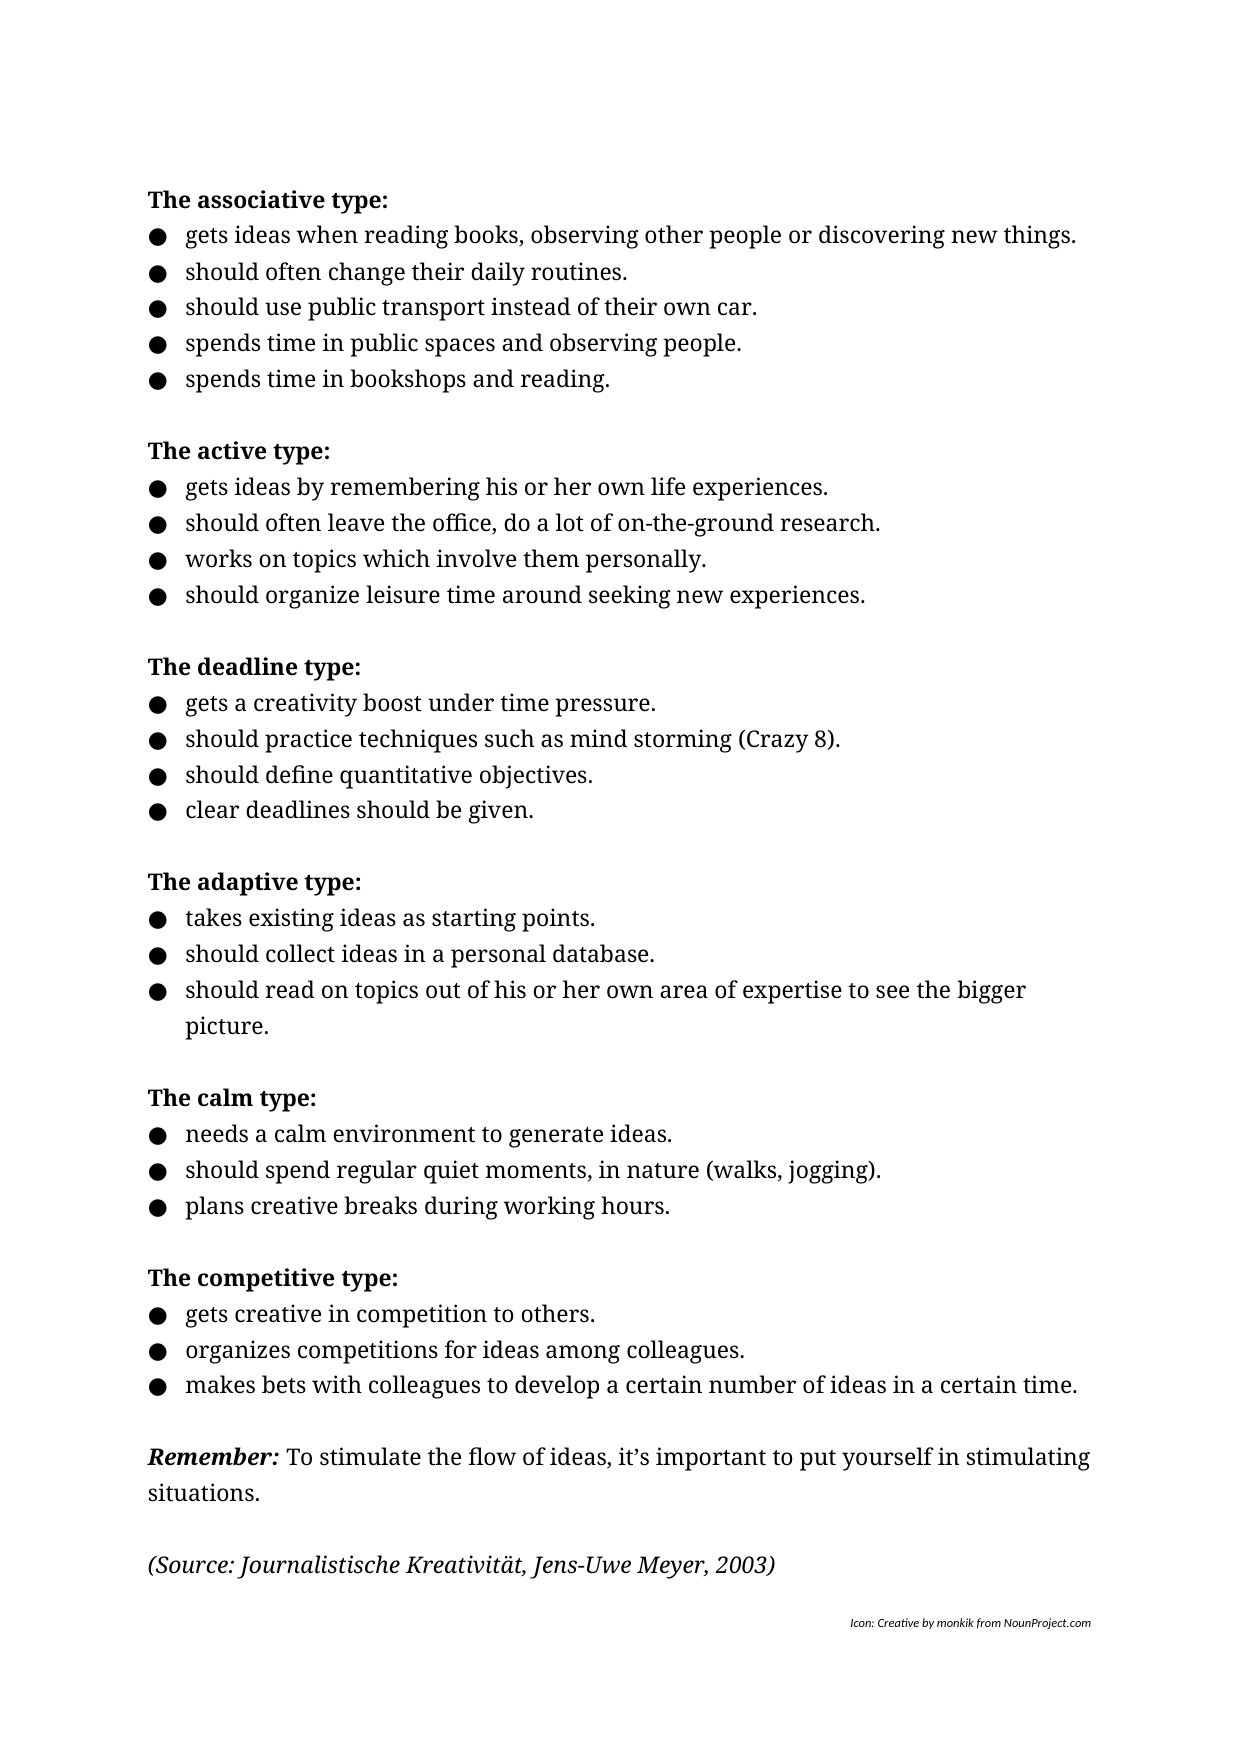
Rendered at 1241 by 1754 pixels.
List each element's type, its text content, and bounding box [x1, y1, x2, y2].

list should organize leisure time around seeking new experiences. [148, 579, 1093, 610]
text The adaptive type: [148, 866, 1093, 898]
text The competitive type: [148, 1262, 1093, 1293]
list should read on topics out of his or her own area of expertise to see the bigger picture. [148, 974, 1093, 1041]
list should collect ideas in a personal database. [148, 938, 1093, 969]
list gets creative in competition to others. [148, 1298, 1093, 1329]
list organizes competitions for ideas among colleagues. [148, 1333, 1093, 1365]
text The calm type: [148, 1082, 1093, 1113]
list should practice techniques such as mind storming (Crazy 8). [148, 723, 1093, 754]
list spends time in bookshops and reading. [148, 363, 1093, 394]
list should often change their daily routines. [148, 255, 1093, 287]
list makes bets with colleagues to develop a certain number of ideas in a certain time. [148, 1369, 1093, 1401]
list should often leave the office, do a lot of on-the-ground research. [148, 507, 1093, 538]
text (Source: Journalistische Kreativität, Jens-Uwe Meyer, 2003) [148, 1549, 1093, 1580]
list should spend regular quiet moments, in nature (walks, jogging). [148, 1154, 1093, 1185]
list spends time in public spaces and observing people. [148, 327, 1093, 358]
list works on topics which involve them personally. [148, 543, 1093, 574]
list gets ideas when reading books, observing other people or discovering new things. [148, 219, 1093, 251]
list should use public transport instead of their own car. [148, 291, 1093, 323]
list clear deadlines should be given. [148, 794, 1093, 826]
text The associative type: [148, 183, 1093, 215]
list gets a creativity boost under time pressure. [148, 687, 1093, 718]
text The active type: [148, 435, 1093, 466]
text The deadline type: [148, 651, 1093, 682]
text Remember: To stimulate the flow of ideas, it’s important to put yourself in stimulating situations. [148, 1441, 1093, 1508]
list should define quantitative objectives. [148, 758, 1093, 790]
list gets ideas by remembering his or her own life experiences. [148, 471, 1093, 502]
list takes existing ideas as starting points. [148, 902, 1093, 933]
list needs a calm environment to generate ideas. [148, 1118, 1093, 1149]
text Icon: Creative by monkik from NounProject.com [148, 1616, 1093, 1631]
list plans creative breaks during working hours. [148, 1190, 1093, 1221]
